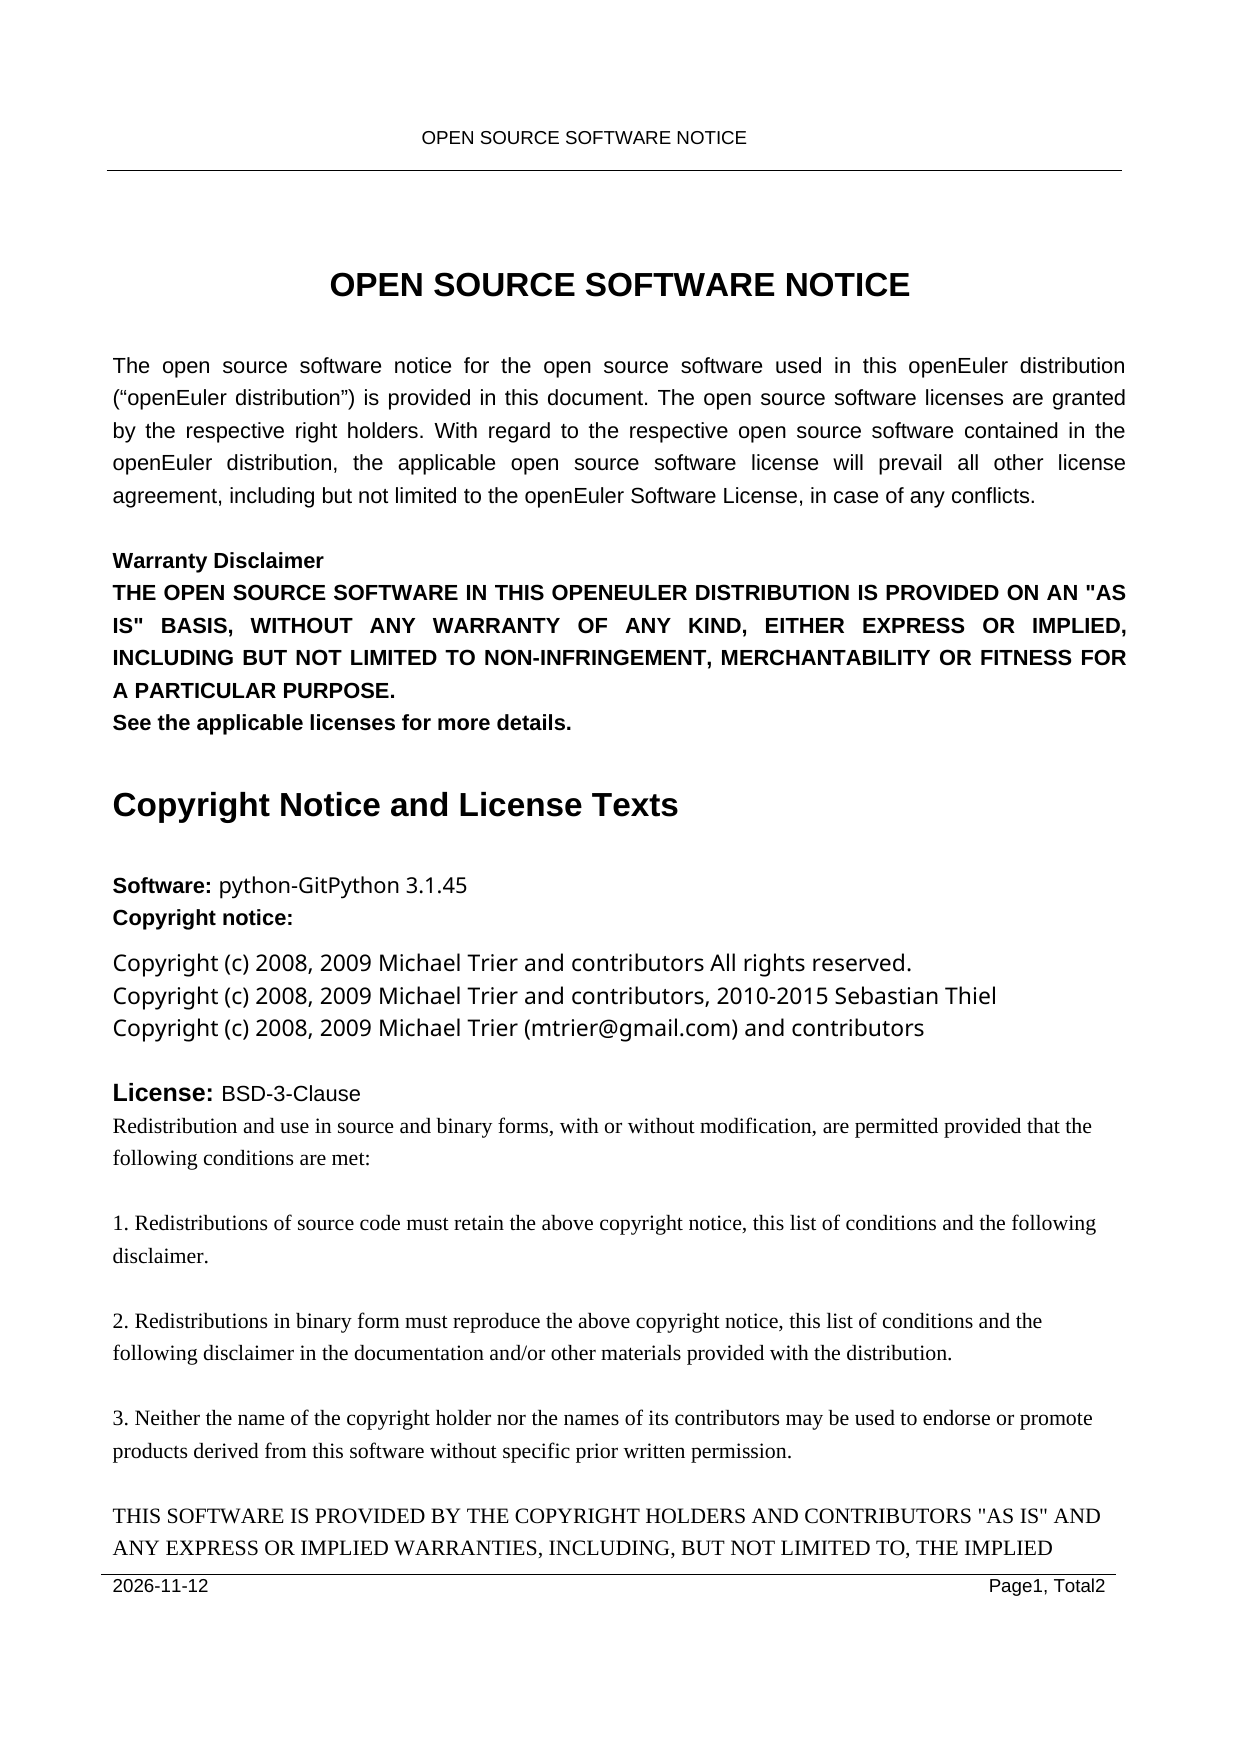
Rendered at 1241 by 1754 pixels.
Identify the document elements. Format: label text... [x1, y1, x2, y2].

title Software: python-GitPython 3.1.45 [112, 869, 1128, 901]
text Copyright (c) 2008, 2009 Michael Trier and contributors All rights reserved. Copyright (c) 2008, 2009 Michael Trier and contributors, 2010-2015 Sebastian Thiel Copyright (c) 2008, 2009 Michael Trier (mtrier@gmail.com) and contributors [112, 947, 1128, 1077]
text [112, 1109, 1128, 1564]
text Warranty Disclaimer [112, 544, 1128, 576]
text OPEN SOURCE SOFTWARE NOTICE [112, 251, 1128, 316]
text License: BSD-3-Clause [112, 1077, 1128, 1109]
text THE OPEN SOURCE SOFTWARE IN THIS OPENEULER DISTRIBUTION IS PROVIDED ON AN "AS IS" BASIS, WITHOUT ANY WARRANTY OF ANY KIND, EITHER EXPRESS OR IMPLIED, INCLUDING BUT NOT LIMITED TO NON-INFRINGEMENT, MERCHANTABILITY OR FITNESS FOR A PARTICULAR PURPOSE. See the applicable licenses for more details. [112, 576, 1128, 739]
text Copyright notice: [112, 901, 1128, 934]
text Copyright Notice and License Texts [112, 771, 1128, 836]
text The open source software notice for the open source software used in this openEuler distribution (“openEuler distribution”) is provided in this document. The open source software licenses are granted by the respective right holders. With regard to the respective open source software contained in the openEuler distribution, the applicable open source software license will prevail all other license agreement, including but not limited to the openEuler Software License, in case of any conflicts. [112, 349, 1128, 511]
